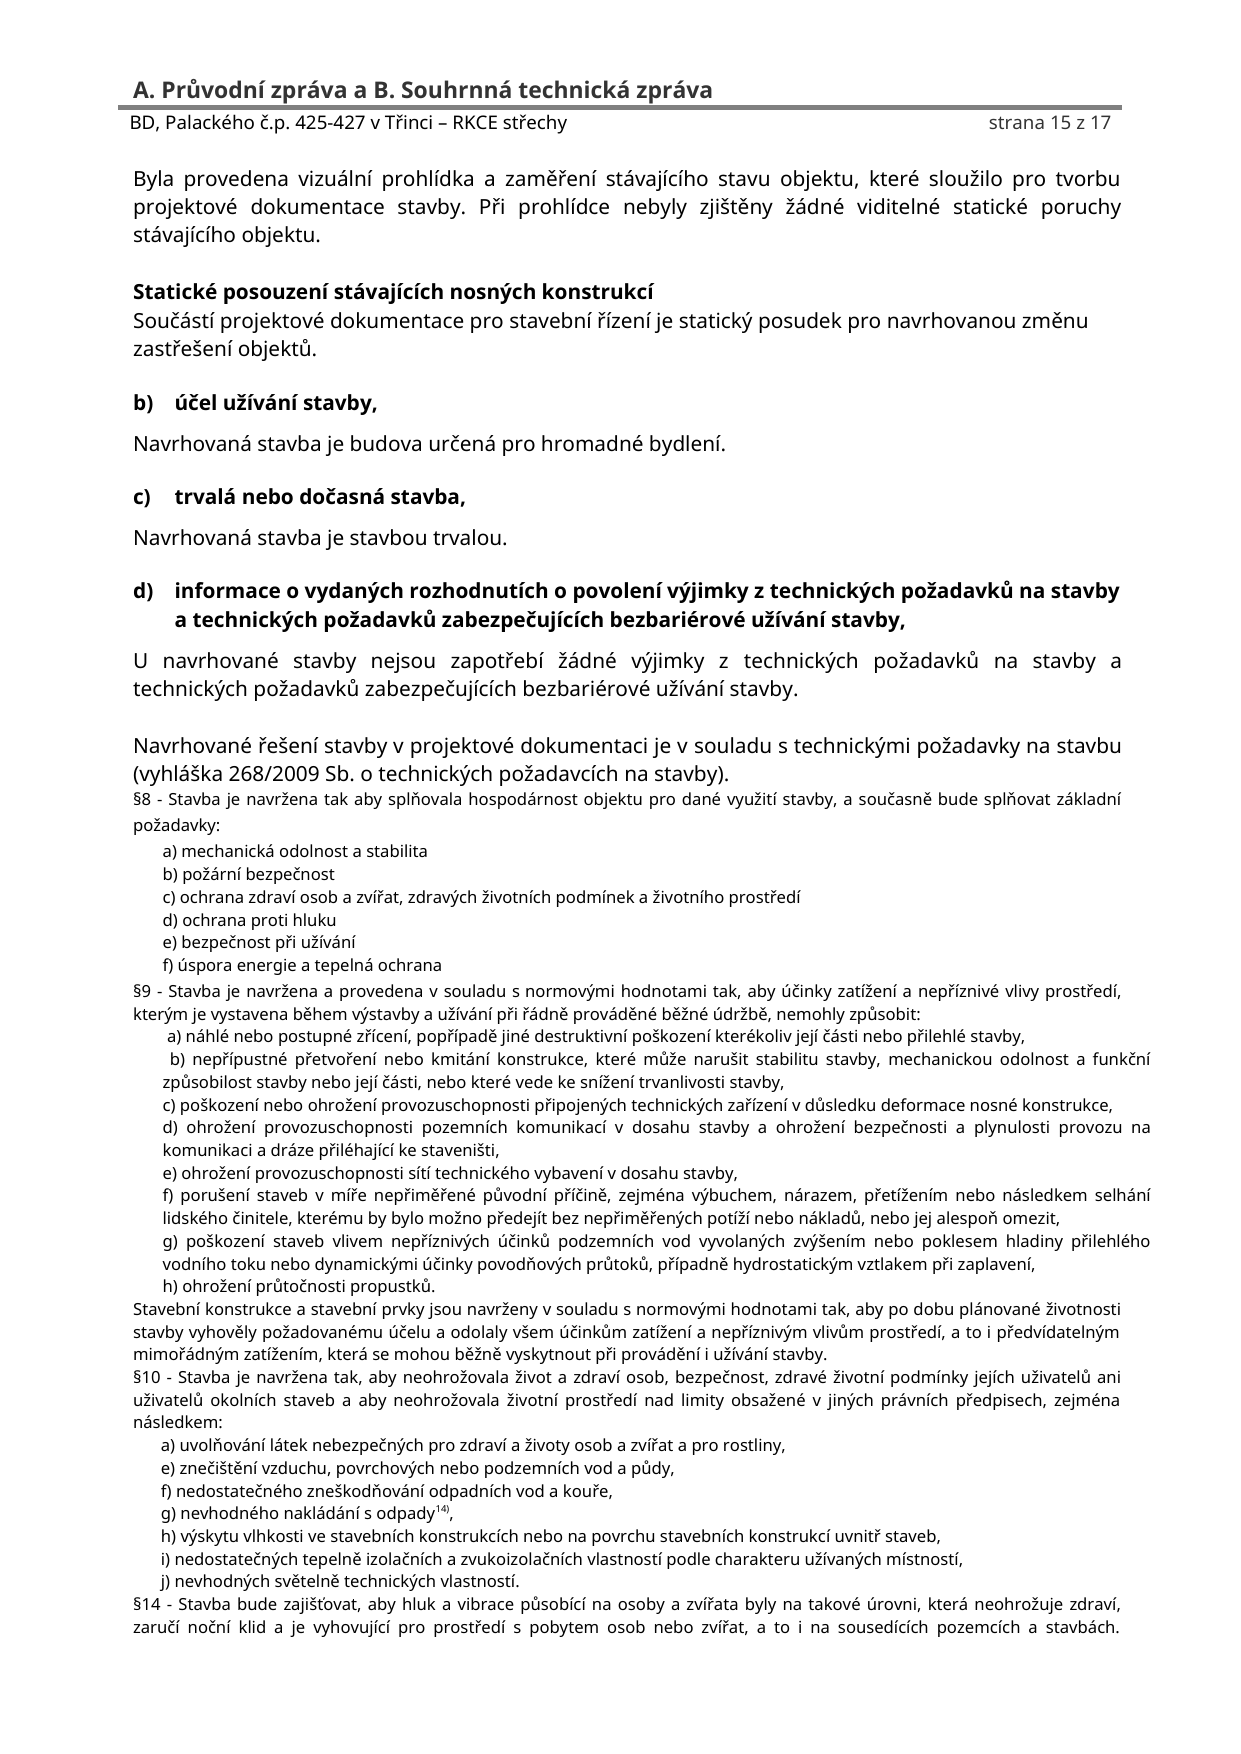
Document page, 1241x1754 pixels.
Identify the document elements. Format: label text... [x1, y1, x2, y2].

text Stavební konstrukce a stavební prvky jsou navrženy v souladu s normovými hodnotami tak, aby po dobu plánované životnosti stavby vyhověly požadovanému účelu a odolaly všem účinkům zatížení a nepříznivým vlivům prostředí, a to i předvídatelným mimořádným zatížením, která se mohou běžně vyskytnout při provádění i užívání stavby. [133, 1298, 1122, 1366]
text §10 - Stavba je navržena tak, aby neohrožovala život a zdraví osob, bezpečnost, zdravé životní podmínky jejích uživatelů ani uživatelů okolních staveb a aby neohrožovala životní prostředí nad limity obsažené v jiných právních předpisech, zejména následkem: [133, 1366, 1122, 1434]
text a) mechanická odolnost a stabilita [133, 840, 1122, 863]
text h) ohrožení průtočnosti propustků. [133, 1275, 1122, 1298]
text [133, 1593, 1122, 1638]
text h) výskytu vlhkosti ve stavebních konstrukcích nebo na povrchu stavebních konstrukcí uvnitř staveb, [148, 1525, 1181, 1547]
text e) ohrožení provozuschopnosti sítí technického vybavení v dosahu stavby, [133, 1161, 1122, 1184]
text c) poškození nebo ohrožení provozuschopnosti připojených technických zařízení v důsledku deformace nosné konstrukce, [133, 1093, 1122, 1116]
text a) náhlé nebo postupné zřícení, popřípadě jiné destruktivní poškození kterékoliv její části nebo přilehlé stavby, [133, 1025, 1122, 1048]
text f) porušení staveb v míře nepřiměřené původní příčině, zejména výbuchem, nárazem, přetížením nebo následkem selhání lidského činitele, kterému by bylo možno předejít bez nepřiměřených potíží nebo nákladů, nebo jej alespoň omezit, [133, 1184, 1122, 1229]
text §8 - Stavba je navržena tak aby splňovala hospodárnost objektu pro dané využití stavby, a současně bude splňovat základní požadavky: [133, 788, 1122, 837]
text i) nedostatečných tepelně izolačních a zvukoizolačních vlastností podle charakteru užívaných místností, [148, 1547, 1181, 1570]
text U navrhované stavby nejsou zapotřebí žádné výjimky z technických požadavků na stavby a technických požadavků zabezpečujících bezbariérové užívání stavby. [133, 646, 1122, 703]
text d) ohrožení provozuschopnosti pozemních komunikací v dosahu stavby a ohrožení bezpečnosti a plynulosti provozu na komunikaci a dráze přiléhající ke staveništi, [133, 1116, 1122, 1161]
text Navrhovaná stavba je stavbou trvalou. [133, 523, 1122, 551]
text Navrhovaná stavba je budova určená pro hromadné bydlení. [133, 429, 1122, 457]
text a) uvolňování látek nebezpečných pro zdraví a životy osob a zvířat a pro rostliny, [148, 1434, 1181, 1457]
subtitle účel užívání stavby, [133, 388, 1122, 416]
text g) nevhodného nakládání s odpady14), [148, 1502, 1181, 1525]
text Statické posouzení stávajících nosných konstrukcí [133, 277, 1122, 306]
text Byla provedena vizuální prohlídka a zaměření stávajícího stavu objektu, které sloužilo pro tvorbu projektové dokumentace stavby. Při prohlídce nebyly zjištěny žádné viditelné statické poruchy stávajícího objektu. [133, 164, 1122, 249]
subtitle informace o vydaných rozhodnutích o povolení výjimky z technických požadavků na stavby a technických požadavků zabezpečujících bezbariérové užívání stavby, [133, 576, 1122, 633]
text j) nevhodných světelně technických vlastností. [148, 1570, 1181, 1593]
text f) úspora energie a tepelná ochrana [162, 954, 1122, 976]
text Navrhované řešení stavby v projektové dokumentaci je v souladu s technickými požadavky na stavbu (vyhláška 268/2009 Sb. o technických požadavcích na stavby). [133, 731, 1122, 788]
text e) bezpečnost při užívání [133, 931, 1122, 954]
text e) znečištění vzduchu, povrchových nebo podzemních vod a půdy, [148, 1457, 1181, 1479]
text §9 - Stavba je navržena a provedena v souladu s normovými hodnotami tak, aby účinky zatížení a nepříznivé vlivy prostředí, kterým je vystavena během výstavby a užívání při řádně prováděné běžné údržbě, nemohly způsobit: [133, 980, 1122, 1025]
text c) ochrana zdraví osob a zvířat, zdravých životních podmínek a životního prostředí [133, 886, 1122, 908]
text d) ochrana proti hluku [133, 908, 1122, 931]
text f) nedostatečného zneškodňování odpadních vod a kouře, [148, 1479, 1181, 1502]
text g) poškození staveb vlivem nepříznivých účinků podzemních vod vyvolaných zvýšením nebo poklesem hladiny přilehlého vodního toku nebo dynamickými účinky povodňových průtoků, případně hydrostatickým vztlakem při zaplavení, [133, 1229, 1122, 1275]
text b) požární bezpečnost [133, 863, 1122, 886]
subtitle trvalá nebo dočasná stavba, [133, 482, 1122, 511]
text b) nepřípustné přetvoření nebo kmitání konstrukce, které může narušit stabilitu stavby, mechanickou odolnost a funkční způsobilost stavby nebo její části, nebo které vede ke snížení trvanlivosti stavby, [133, 1048, 1122, 1093]
text Součástí projektové dokumentace pro stavební řízení je statický posudek pro navrhovanou změnu zastřešení objektů. [133, 306, 1122, 363]
